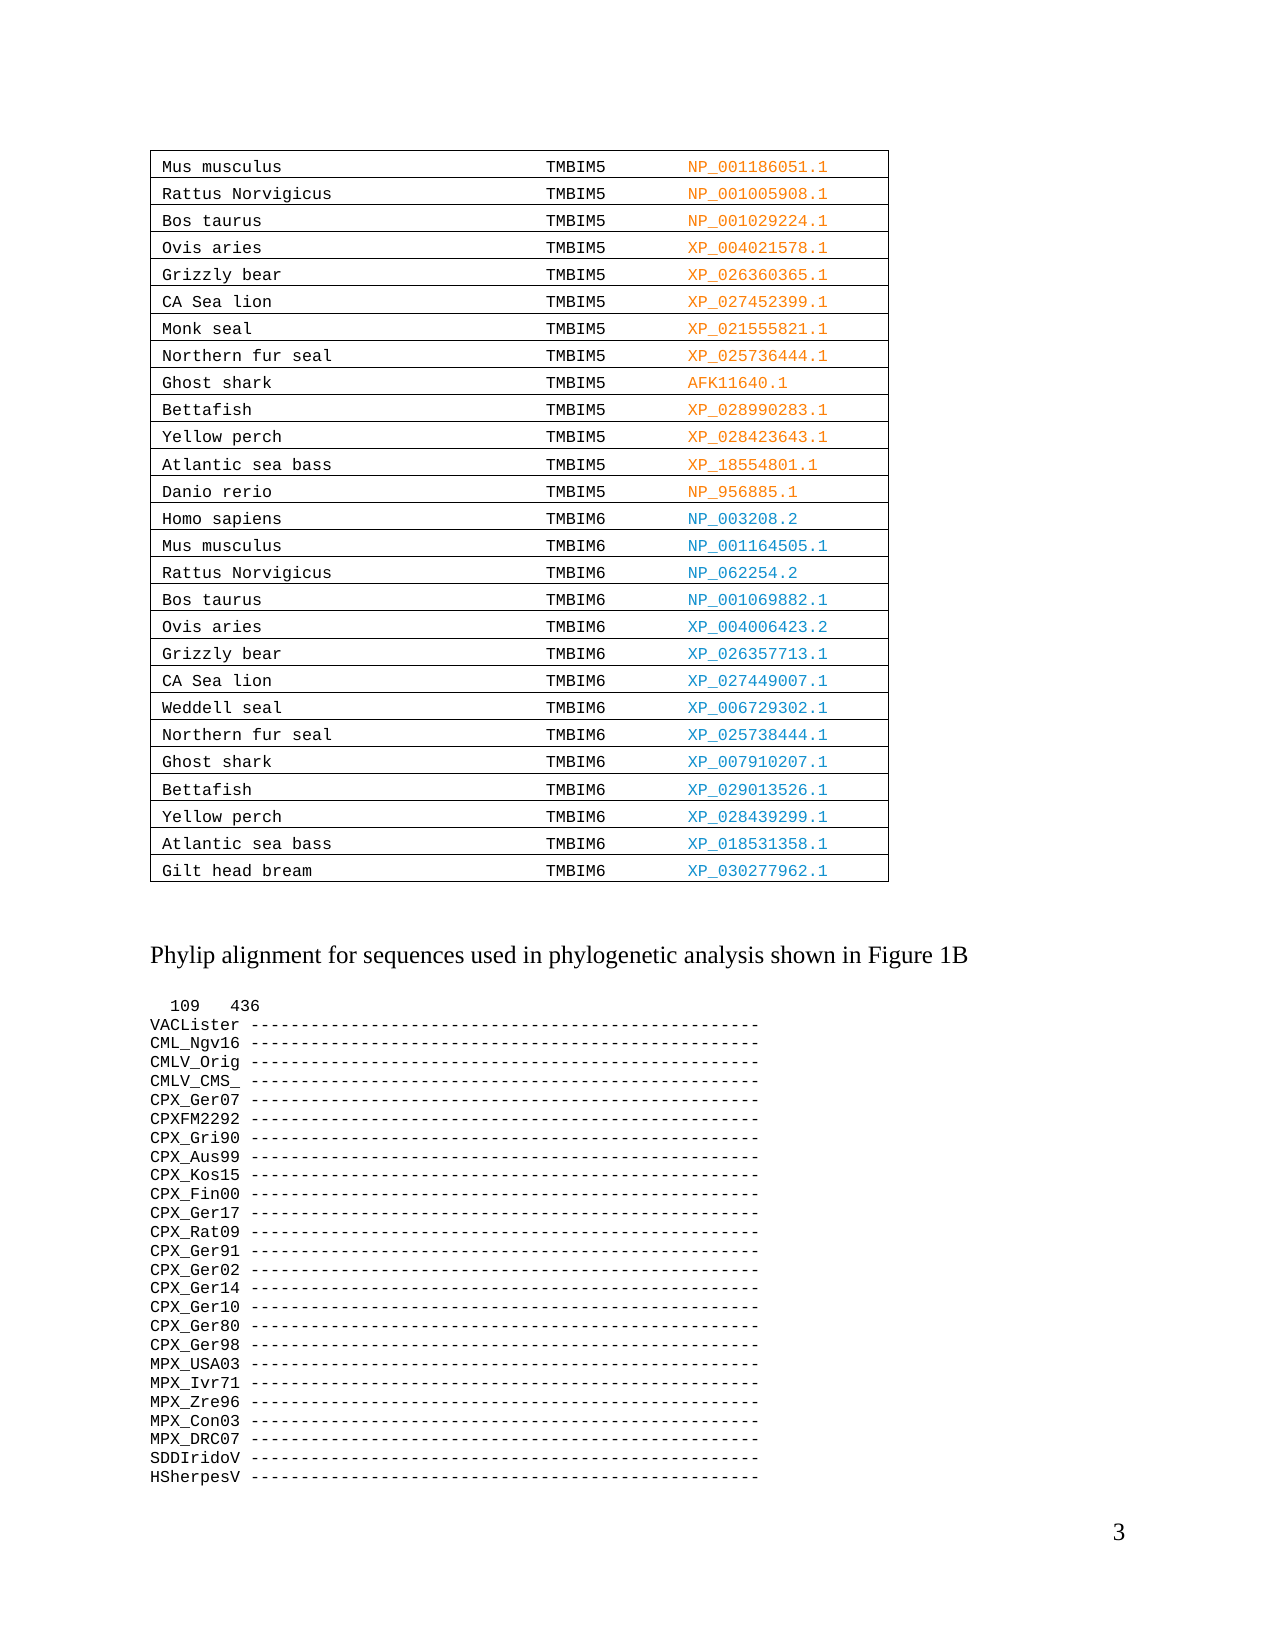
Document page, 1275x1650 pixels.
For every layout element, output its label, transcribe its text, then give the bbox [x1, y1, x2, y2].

table_cell TMBIM5 [534, 178, 676, 204]
table_cell TMBIM6 [534, 855, 676, 881]
table_cell Rattus Norvigicus [151, 557, 534, 583]
text VACLister --------------------------------------------------- [150, 1016, 1125, 1035]
text CPX_Gri90 --------------------------------------------------- [150, 1129, 1125, 1148]
table_cell XP_021555821.1 [676, 314, 888, 339]
text CPX_Ger10 --------------------------------------------------- [150, 1299, 1125, 1318]
table_cell TMBIM5 [534, 449, 676, 475]
table_cell TMBIM6 [534, 693, 676, 719]
table_cell Danio rerio [151, 476, 534, 502]
text MPX_Zre96 --------------------------------------------------- [150, 1393, 1125, 1412]
table_cell XP_028423643.1 [676, 422, 888, 448]
table_cell TMBIM6 [534, 720, 676, 746]
table_cell XP_026360365.1 [676, 259, 888, 285]
table_cell Atlantic sea bass [151, 449, 534, 475]
table_cell Bos taurus [151, 584, 534, 610]
text CPX_Kos15 --------------------------------------------------- [150, 1167, 1125, 1186]
table_cell XP_025738444.1 [676, 720, 888, 746]
text MPX_Ivr71 --------------------------------------------------- [150, 1374, 1125, 1393]
table_cell TMBIM6 [534, 828, 676, 854]
text CPXFM2292 --------------------------------------------------- [150, 1110, 1125, 1129]
table_cell XP_004006423.2 [676, 611, 888, 637]
table_cell TMBIM6 [534, 801, 676, 827]
table_cell Northern fur seal [151, 720, 534, 746]
table_cell XP_028990283.1 [676, 395, 888, 421]
table_cell Yellow perch [151, 422, 534, 448]
text CPX_Fin00 --------------------------------------------------- [150, 1186, 1125, 1205]
table_cell Ghost shark [151, 368, 534, 394]
text MPX_USA03 --------------------------------------------------- [150, 1356, 1125, 1374]
text CPX_Ger07 --------------------------------------------------- [150, 1092, 1125, 1110]
text CMLV_CMS_ --------------------------------------------------- [150, 1073, 1125, 1092]
table_cell TMBIM5 [534, 314, 676, 339]
table_cell TMBIM6 [534, 557, 676, 583]
table_cell TMBIM5 [534, 286, 676, 312]
table_cell Bettafish [151, 774, 534, 800]
table_cell TMBIM6 [534, 747, 676, 773]
text CPX_Ger98 --------------------------------------------------- [150, 1337, 1125, 1356]
table_cell XP_006729302.1 [676, 693, 888, 719]
table_cell TMBIM5 [534, 368, 676, 394]
text Phylip alignment for sequences used in phylogenetic analysis shown in Figure 1B [150, 940, 1125, 968]
table_cell XP_026357713.1 [676, 639, 888, 664]
table_cell TMBIM6 [534, 503, 676, 529]
table_cell Bos taurus [151, 205, 534, 231]
table_cell TMBIM5 [534, 395, 676, 421]
table_cell Atlantic sea bass [151, 828, 534, 854]
table_cell Mus musculus [151, 530, 534, 556]
table_cell XP_030277962.1 [676, 855, 888, 881]
table_cell TMBIM6 [534, 639, 676, 664]
table_cell CA Sea lion [151, 666, 534, 692]
table_cell XP_007910207.1 [676, 747, 888, 773]
text CPX_Ger02 --------------------------------------------------- [150, 1261, 1125, 1280]
table_cell TMBIM6 [534, 530, 676, 556]
table_cell Bettafish [151, 395, 534, 421]
text CPX_Rat09 --------------------------------------------------- [150, 1223, 1125, 1242]
table_cell TMBIM5 [534, 476, 676, 502]
table_cell TMBIM6 [534, 611, 676, 637]
text 109 436 [150, 997, 1125, 1016]
table_cell Rattus Norvigicus [151, 178, 534, 204]
table_cell TMBIM5 [534, 259, 676, 285]
table_cell Northern fur seal [151, 341, 534, 367]
table_cell TMBIM5 [534, 151, 676, 177]
text CPX_Ger80 --------------------------------------------------- [150, 1318, 1125, 1337]
table_cell NP_001164505.1 [676, 530, 888, 556]
table_cell TMBIM6 [534, 584, 676, 610]
text CML_Ngv16 --------------------------------------------------- [150, 1035, 1125, 1054]
table_cell Yellow perch [151, 801, 534, 827]
table_cell Gilt head bream [151, 855, 534, 881]
table_cell TMBIM6 [534, 774, 676, 800]
table_cell XP_027452399.1 [676, 286, 888, 312]
table_cell XP_018531358.1 [676, 828, 888, 854]
text HSherpesV --------------------------------------------------- [150, 1469, 1125, 1487]
text MPX_DRC07 --------------------------------------------------- [150, 1431, 1125, 1450]
table_cell Homo sapiens [151, 503, 534, 529]
table_cell XP_004021578.1 [676, 232, 888, 258]
table_cell XP_029013526.1 [676, 774, 888, 800]
table_cell NP_001069882.1 [676, 584, 888, 610]
text CPX_Ger17 --------------------------------------------------- [150, 1205, 1125, 1223]
table_cell Ghost shark [151, 747, 534, 773]
table_cell XP_18554801.1 [676, 449, 888, 475]
table_cell NP_956885.1 [676, 476, 888, 502]
table_cell NP_001186051.1 [676, 151, 888, 177]
table_cell CA Sea lion [151, 286, 534, 312]
text CPX_Aus99 --------------------------------------------------- [150, 1148, 1125, 1167]
table_cell Ovis aries [151, 611, 534, 637]
text CPX_Ger14 --------------------------------------------------- [150, 1280, 1125, 1299]
text MPX_Con03 --------------------------------------------------- [150, 1412, 1125, 1431]
table_cell Grizzly bear [151, 259, 534, 285]
table_cell Monk seal [151, 314, 534, 339]
table_cell Weddell seal [151, 693, 534, 719]
table_cell TMBIM5 [534, 341, 676, 367]
table_cell TMBIM5 [534, 232, 676, 258]
table_cell TMBIM5 [534, 422, 676, 448]
table_cell Ovis aries [151, 232, 534, 258]
table_cell NP_001005908.1 [676, 178, 888, 204]
text SDDIridoV --------------------------------------------------- [150, 1450, 1125, 1469]
table_cell Grizzly bear [151, 639, 534, 664]
table_cell XP_028439299.1 [676, 801, 888, 827]
table_cell Mus musculus [151, 151, 534, 177]
table_cell NP_001029224.1 [676, 205, 888, 231]
table_cell NP_062254.2 [676, 557, 888, 583]
text CMLV_Orig --------------------------------------------------- [150, 1054, 1125, 1073]
table_cell XP_027449007.1 [676, 666, 888, 692]
table_cell AFK11640.1 [676, 368, 888, 394]
text CPX_Ger91 --------------------------------------------------- [150, 1242, 1125, 1261]
table_cell TMBIM6 [534, 666, 676, 692]
table_cell NP_003208.2 [676, 503, 888, 529]
table_cell TMBIM5 [534, 205, 676, 231]
table_cell XP_025736444.1 [676, 341, 888, 367]
